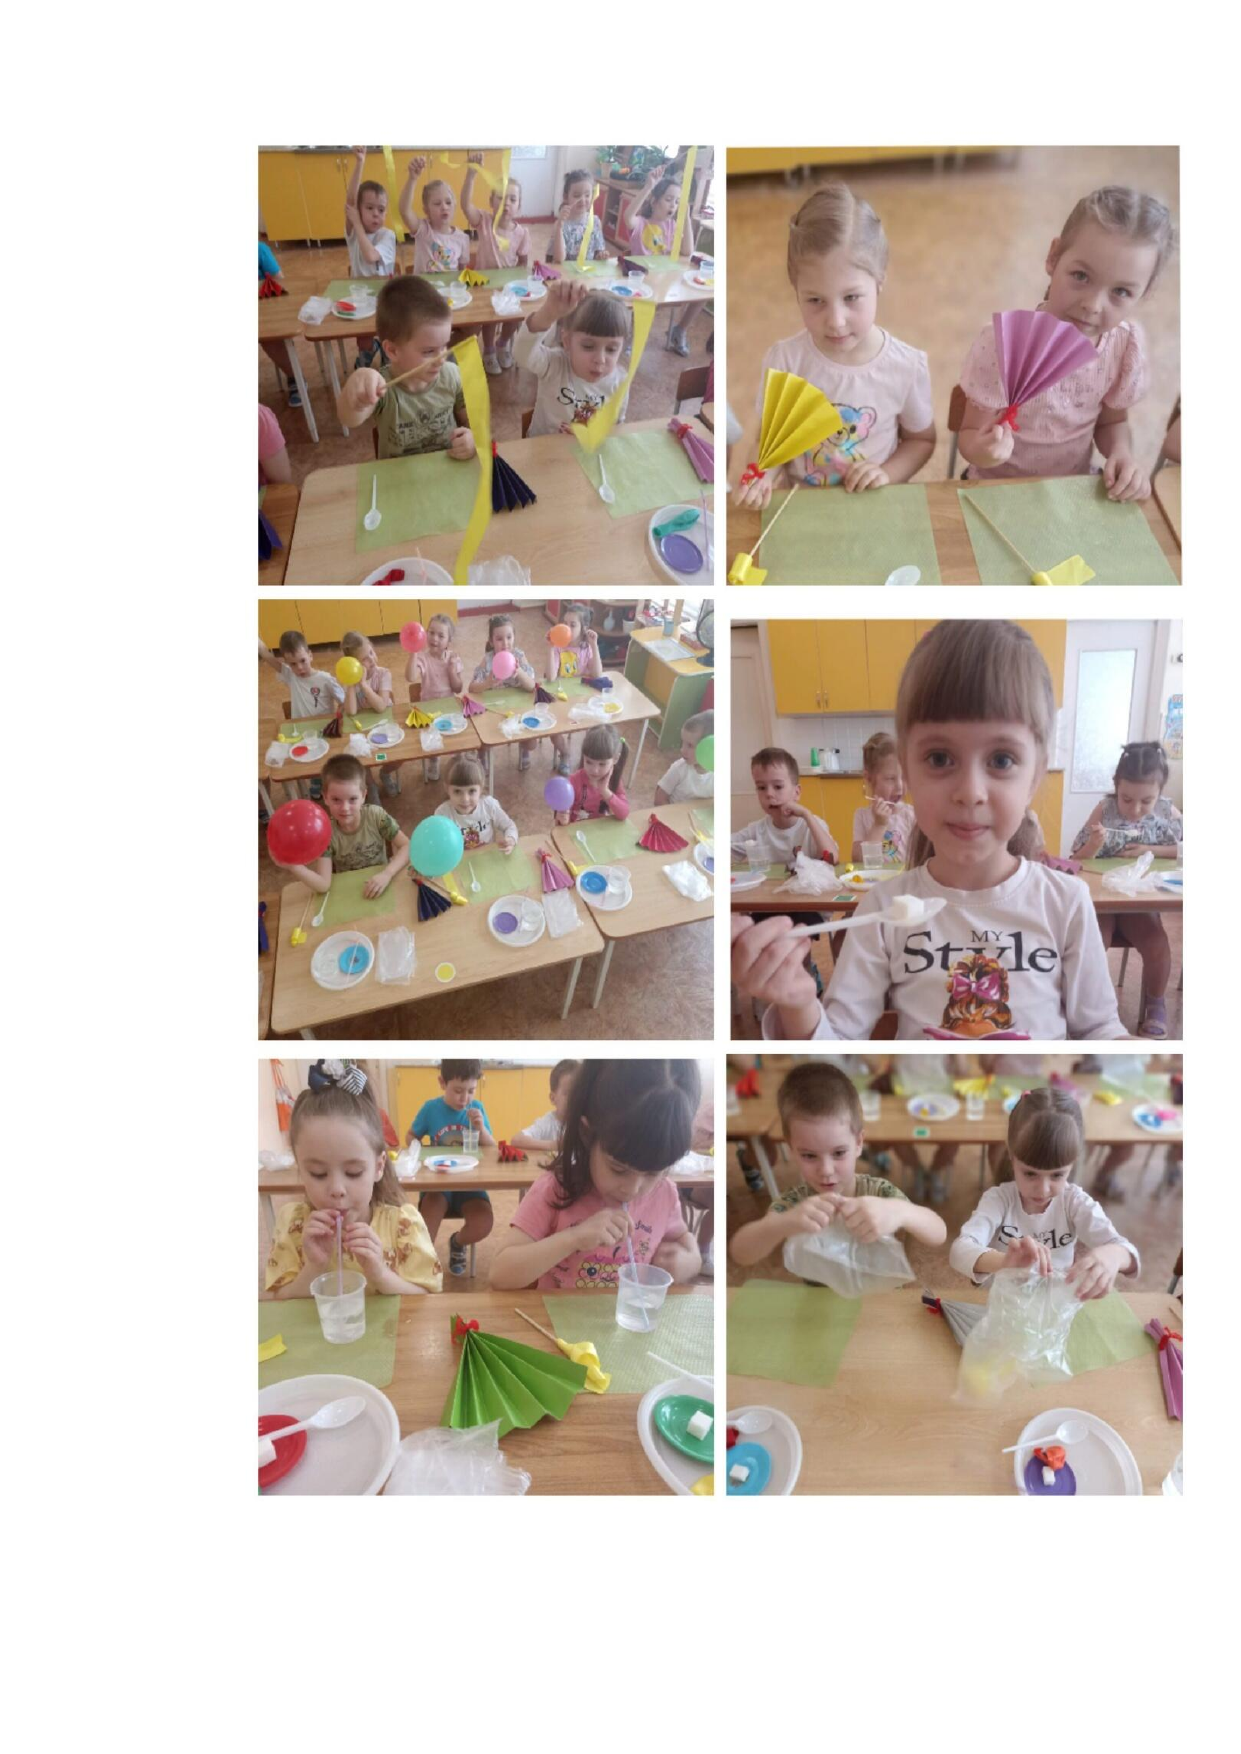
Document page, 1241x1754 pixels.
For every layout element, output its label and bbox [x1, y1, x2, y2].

picture [233, 118, 1206, 1522]
